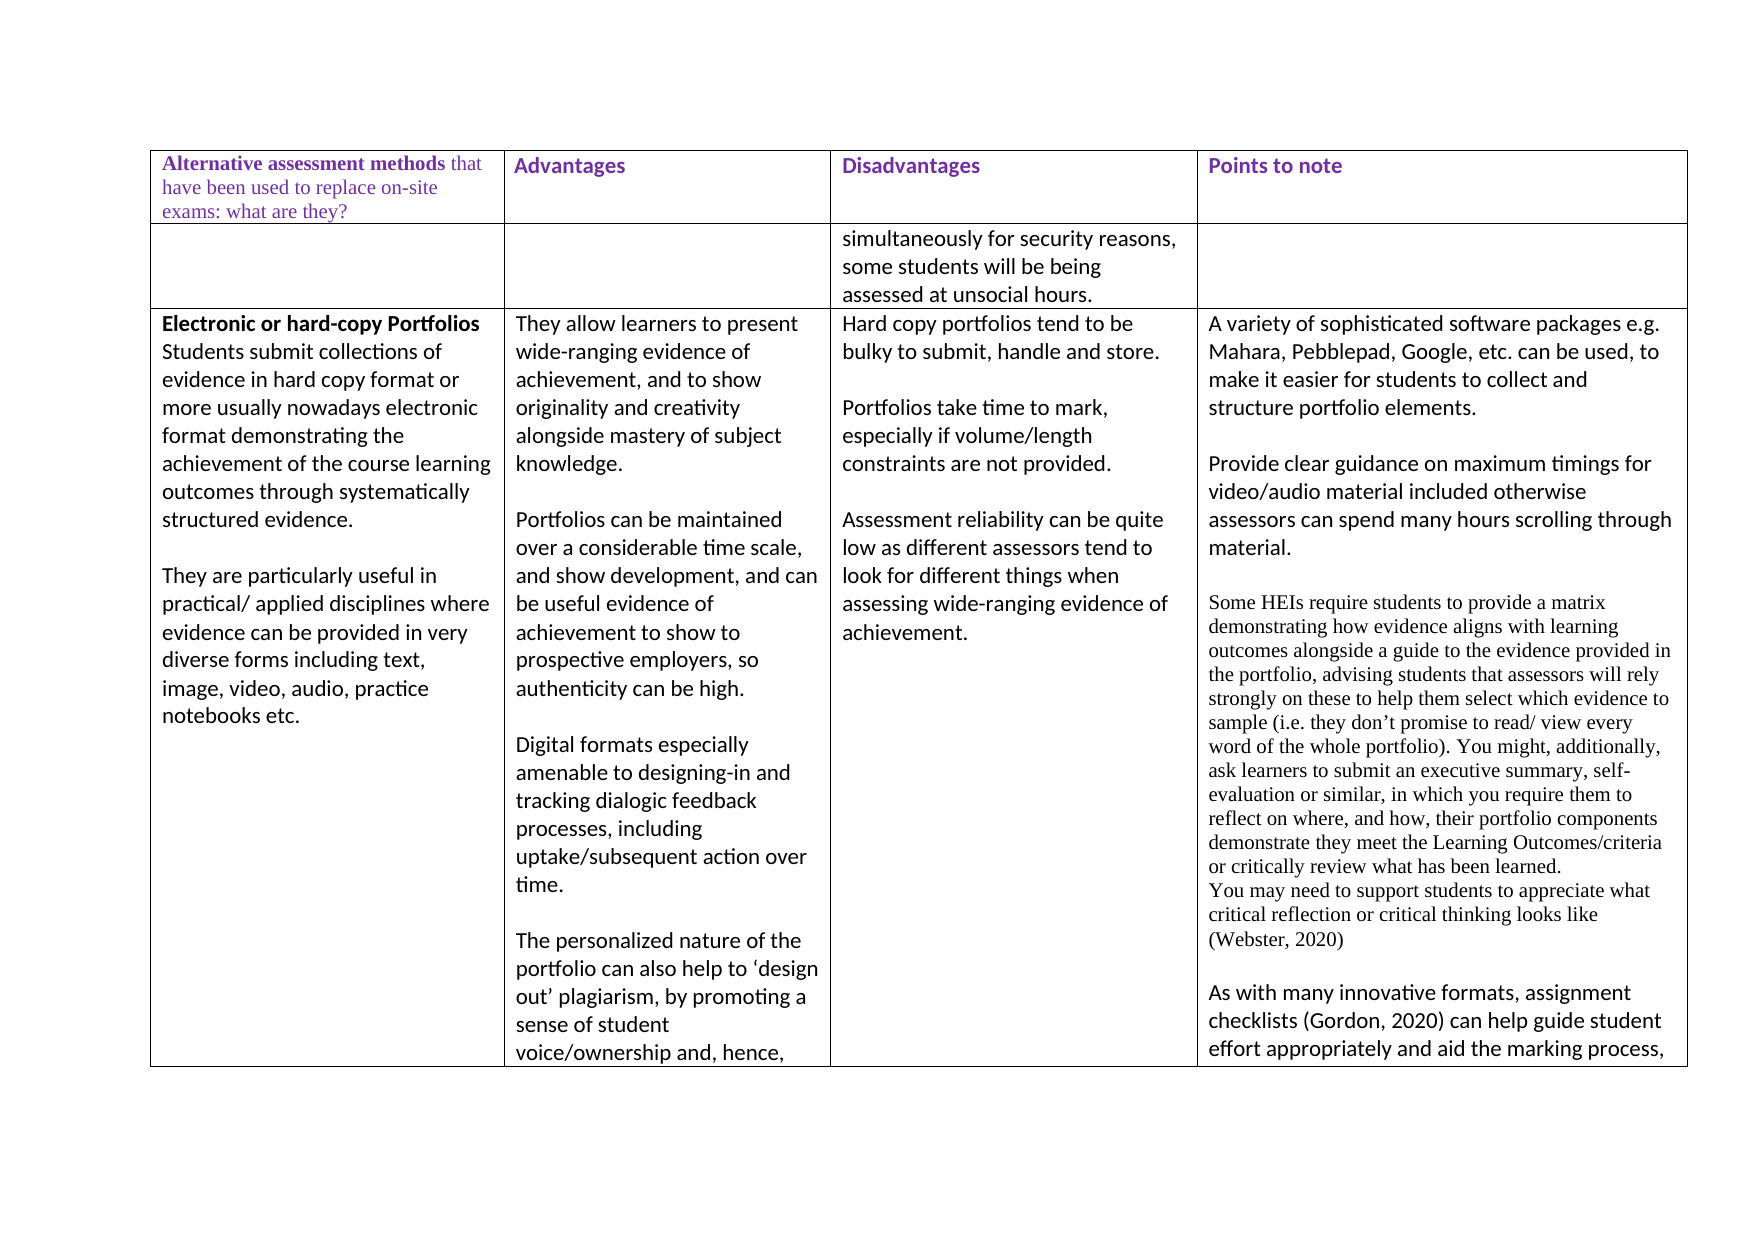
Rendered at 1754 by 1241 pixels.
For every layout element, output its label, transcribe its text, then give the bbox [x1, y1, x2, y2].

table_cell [831, 224, 1197, 308]
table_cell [151, 224, 504, 308]
table_header Alternative assessment methods that have been used to replace on-site exams: what are they? [151, 151, 504, 223]
table_header Disadvantages [831, 151, 1197, 223]
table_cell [151, 309, 504, 1066]
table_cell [505, 309, 830, 1066]
table_header Points to note [1198, 151, 1687, 223]
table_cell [1198, 309, 1687, 1066]
table_header Advantages [505, 151, 830, 223]
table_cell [831, 309, 1197, 1066]
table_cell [505, 224, 830, 308]
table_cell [1198, 224, 1687, 308]
